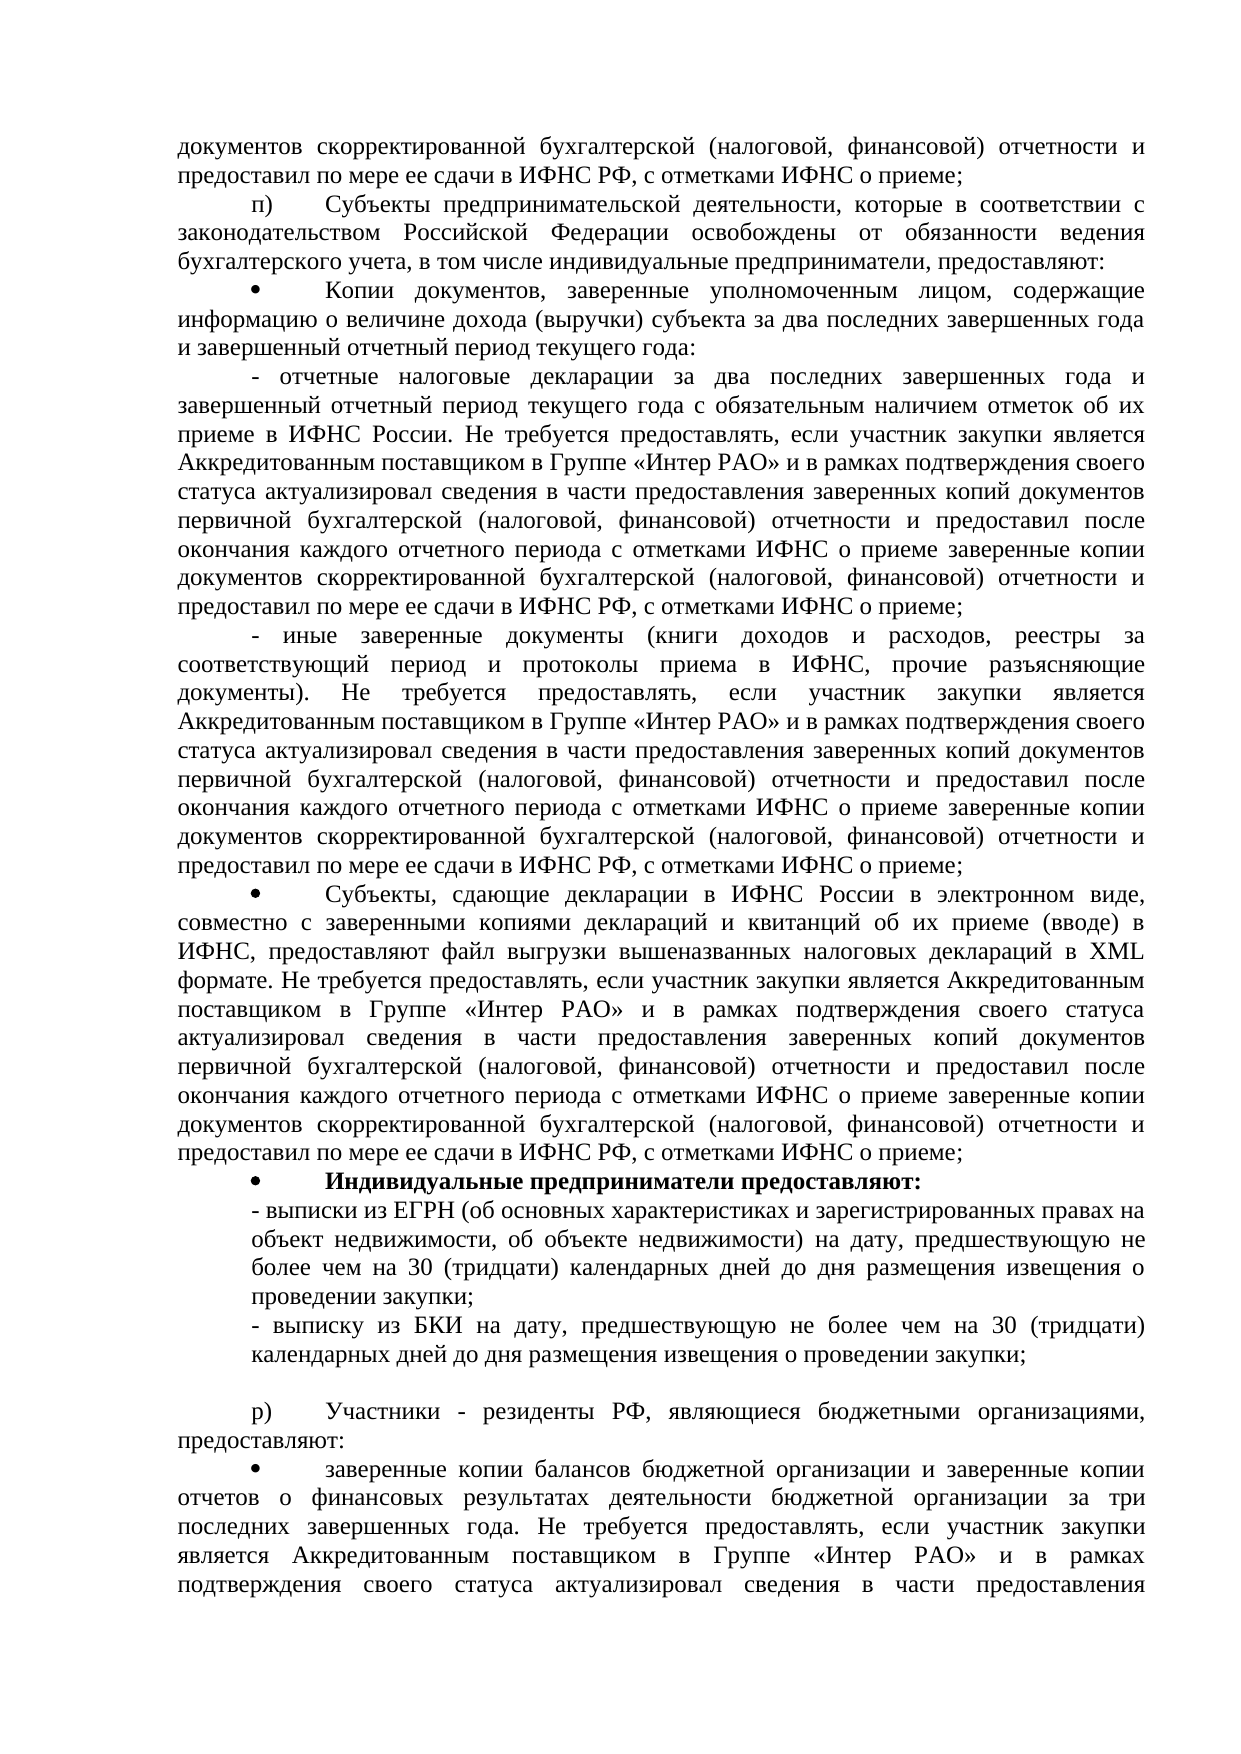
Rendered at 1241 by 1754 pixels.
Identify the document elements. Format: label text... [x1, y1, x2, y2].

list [177, 131, 1146, 189]
text - выписки из ЕГРН (об основных характеристиках и зарегистрированных правах на объект недвижимости, об объекте недвижимости) на дату, предшествующую не более чем на 30 (тридцати) календарных дней до дня размещения извещения о проведении закупки; [251, 1195, 1146, 1310]
text - выписку из БКИ на дату, предшествующую не более чем на 30 (тридцати) календарных дней до дня размещения извещения о проведении закупки; [251, 1310, 1146, 1367]
list Участники - резиденты РФ, являющиеся бюджетными организациями, предоставляют: [177, 1396, 1146, 1454]
list Копии документов, заверенные уполномоченным лицом, содержащие информацию о величине дохода (выручки) субъекта за два последних завершенных года и завершенный отчетный период текущего года: [177, 275, 1146, 361]
list Субъекты предпринимательской деятельности, которые в соответствии с законодательством Российской Федерации освобождены от обязанности ведения бухгалтерского учета, в том числе индивидуальные предприниматели, предоставляют: [177, 189, 1146, 275]
list Индивидуальные предприниматели предоставляют: [177, 1166, 1146, 1195]
text - отчетные налоговые декларации за два последних завершенных года и завершенный отчетный период текущего года с обязательным наличием отметок об их приеме в ИФНС России. Не требуется предоставлять, если участник закупки является Аккредитованным поставщиком в Группе «Интер РАО» и в рамках подтверждения своего статуса актуализировал сведения в части предоставления заверенных копий документов первичной бухгалтерской (налоговой, финансовой) отчетности и предоставил после окончания каждого отчетного периода с отметками ИФНС о приеме заверенные копии документов скорректированной бухгалтерской (налоговой, финансовой) отчетности и предоставил по мере ее сдачи в ИФНС РФ, с отметками ИФНС о приеме; [177, 361, 1146, 620]
text - иные заверенные документы (книги доходов и расходов, реестры за соответствующий период и протоколы приема в ИФНС, прочие разъясняющие документы). Не требуется предоставлять, если участник закупки является Аккредитованным поставщиком в Группе «Интер РАО» и в рамках подтверждения своего статуса актуализировал сведения в части предоставления заверенных копий документов первичной бухгалтерской (налоговой, финансовой) отчетности и предоставил после окончания каждого отчетного периода с отметками ИФНС о приеме заверенные копии документов скорректированной бухгалтерской (налоговой, финансовой) отчетности и предоставил по мере ее сдачи в ИФНС РФ, с отметками ИФНС о приеме; [177, 620, 1146, 879]
list Субъекты, сдающие декларации в ИФНС России в электронном виде, совместно с заверенными копиями деклараций и квитанций об их приеме (вводе) в ИФНС, предоставляют файл выгрузки вышеназванных налоговых деклараций в XML формате. Не требуется предоставлять, если участник закупки является Аккредитованным поставщиком в Группе «Интер РАО» и в рамках подтверждения своего статуса актуализировал сведения в части предоставления заверенных копий документов первичной бухгалтерской (налоговой, финансовой) отчетности и предоставил после окончания каждого отчетного периода с отметками ИФНС о приеме заверенные копии документов скорректированной бухгалтерской (налоговой, финансовой) отчетности и предоставил по мере ее сдачи в ИФНС РФ, с отметками ИФНС о приеме; [177, 879, 1146, 1166]
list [177, 1454, 1146, 1597]
